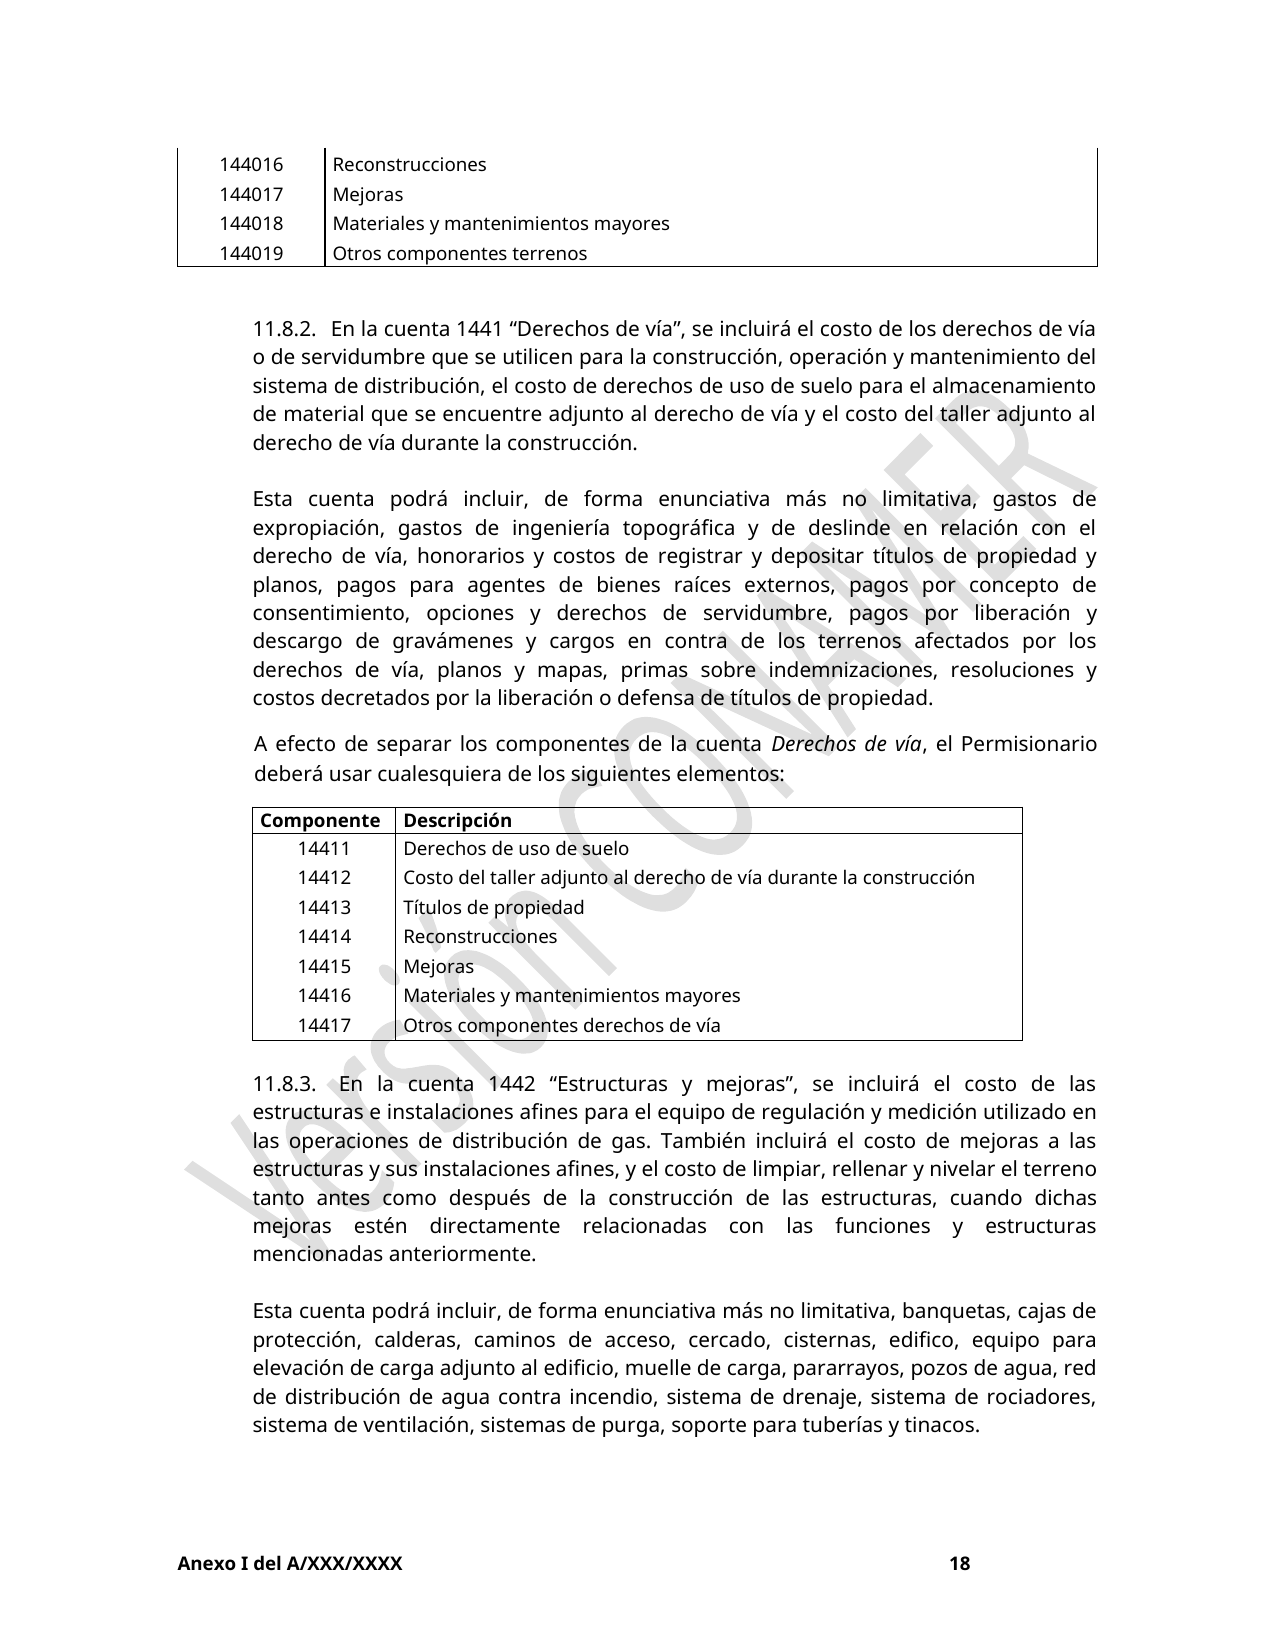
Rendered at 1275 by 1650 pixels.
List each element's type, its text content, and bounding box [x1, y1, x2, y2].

table_cell Materiales y mantenimientos mayores [326, 207, 1097, 236]
list Esta cuenta podrá incluir, de forma enunciativa más no limitativa, gastos de expropiación, gastos de ingeniería topográfica y de deslinde en relación con el derecho de vía, honorarios y costos de registrar y depositar títulos de propiedad y planos, pagos para agentes de bienes raíces externos, pagos por concepto de consentimiento, opciones y derechos de servidumbre, pagos por liberación y descargo de gravámenes y cargos en contra de los terrenos afectados por los derechos de vía, planos y mapas, primas sobre indemnizaciones, resoluciones y costos decretados por la liberación o defensa de títulos de propiedad. [252, 484, 1098, 712]
table_cell Otros componentes derechos de vía [396, 1010, 1022, 1039]
table_cell 14414 [253, 922, 395, 951]
table_cell Costo del taller adjunto al derecho de vía durante la construcción [396, 863, 1022, 892]
table_cell Mejoras [396, 951, 1022, 981]
list En la cuenta 1441 “Derechos de vía”, se incluirá el costo de los derechos de vía o de servidumbre que se utilicen para la construcción, operación y mantenimiento del sistema de distribución, el costo de derechos de uso de suelo para el almacenamiento de material que se encuentre adjunto al derecho de vía y el costo del taller adjunto al derecho de vía durante la construcción. [252, 314, 1098, 456]
text A efecto de separar los componentes de la cuenta Derechos de vía, el Permisionario deberá usar cualesquiera de los siguientes elementos: [254, 729, 1098, 788]
list En la cuenta 1442 “Estructuras y mejoras”, se incluirá el costo de las estructuras e instalaciones afines para el equipo de regulación y medición utilizado en las operaciones de distribución de gas. También incluirá el costo de mejoras a las estructuras y sus instalaciones afines, y el costo de limpiar, rellenar y nivelar el terreno tanto antes como después de la construcción de las estructuras, cuando dichas mejoras estén directamente relacionadas con las funciones y estructuras mencionadas anteriormente. [252, 1069, 1098, 1268]
table_cell 144018 [178, 207, 324, 236]
table_cell Títulos de propiedad [396, 892, 1022, 922]
table_cell Derechos de uso de suelo [396, 834, 1022, 863]
table_header Componente [253, 808, 395, 833]
list Esta cuenta podrá incluir, de forma enunciativa más no limitativa, banquetas, cajas de protección, calderas, caminos de acceso, cercado, cisternas, edifico, equipo para elevación de carga adjunto al edificio, muelle de carga, pararrayos, pozos de agua, red de distribución de agua contra incendio, sistema de drenaje, sistema de rociadores, sistema de ventilación, sistemas de purga, soporte para tuberías y tinacos. [252, 1296, 1098, 1439]
table_cell Reconstrucciones [396, 922, 1022, 951]
table_cell Otros componentes terrenos [326, 236, 1097, 266]
table_cell Materiales y mantenimientos mayores [396, 981, 1022, 1010]
table_cell 14417 [253, 1010, 395, 1039]
table_cell 14411 [253, 834, 395, 863]
table_cell Mejoras [326, 177, 1097, 207]
table_cell 14416 [253, 981, 395, 1010]
table_cell 144017 [178, 177, 324, 207]
table_cell 14412 [253, 863, 395, 892]
table_cell 144019 [178, 236, 324, 266]
table_header Descripción [396, 808, 1022, 833]
table_cell 14415 [253, 951, 395, 981]
table_cell 14413 [253, 892, 395, 922]
table_cell Reconstrucciones [326, 148, 1097, 177]
table_cell 144016 [178, 148, 324, 177]
